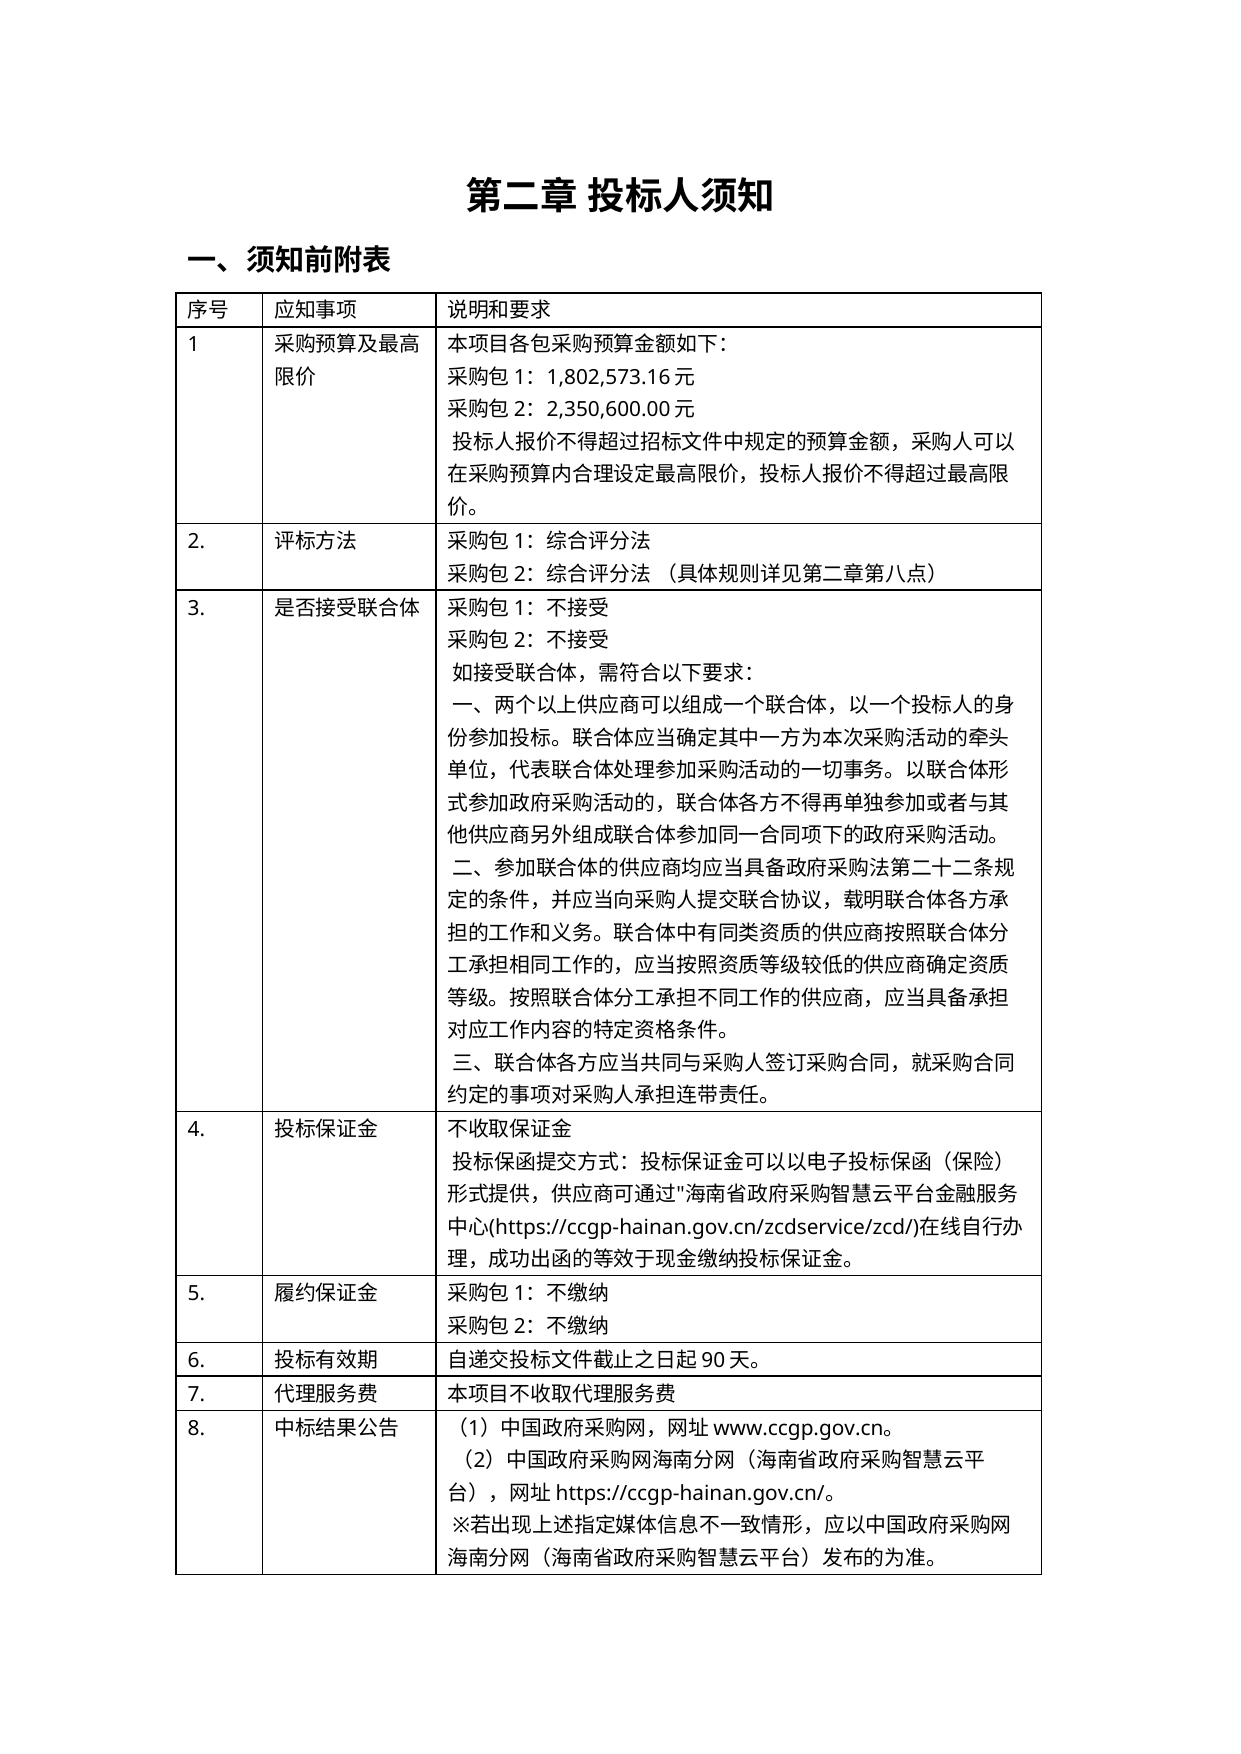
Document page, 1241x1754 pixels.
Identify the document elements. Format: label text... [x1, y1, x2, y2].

table_header 应知事项 [263, 294, 435, 326]
table_cell 是否接受联合体 [263, 591, 435, 1111]
table_cell （1）中国政府采购网，网址www.ccgp.gov.cn。 （2）中国政府采购网海南分网（海南省政府采购智慧云平台），网址https://ccgp-hainan.gov.cn/。 ※若出现上述指定媒体信息不一致情形，应以中国政府采购网海南分网（海南省政府采购智慧云平台）发布的为准。 [437, 1411, 1041, 1573]
table_cell 代理服务费 [263, 1377, 435, 1409]
table_cell 不收取保证金 投标保函提交方式：投标保证金可以以电子投标保函（保险）形式提供，供应商可通过"海南省政府采购智慧云平台金融服务中心(https://ccgp-hainan.gov.cn/zcdservice/zcd/)在线自行办理，成功出函的等效于现金缴纳投标保证金。 [437, 1112, 1041, 1275]
table_cell 4. [177, 1112, 262, 1275]
table_cell 履约保证金 [263, 1276, 435, 1341]
table_cell 采购包1：不缴纳 采购包2：不缴纳 [437, 1276, 1041, 1341]
table_cell 本项目各包采购预算金额如下： 采购包1：1,802,573.16元 采购包2：2,350,600.00元 投标人报价不得超过招标文件中规定的预算金额，采购人可以在采购预算内合理设定最高限价，投标人报价不得超过最高限价。 [437, 328, 1041, 523]
table_cell 采购包1：综合评分法 采购包2：综合评分法 （具体规则详见第二章第八点） [437, 524, 1041, 589]
table_header 说明和要求 [437, 294, 1041, 326]
table_cell 6. [177, 1343, 262, 1375]
table_cell 投标保证金 [263, 1112, 435, 1275]
table_cell 2. [177, 524, 262, 589]
text 第二章 投标人须知 [187, 162, 1053, 227]
table_cell 投标有效期 [263, 1343, 435, 1375]
table_cell 自递交投标文件截止之日起90天。 [437, 1343, 1041, 1375]
table_cell 采购包1：不接受 采购包2：不接受 如接受联合体，需符合以下要求： 一、两个以上供应商可以组成一个联合体，以一个投标人的身份参加投标。联合体应当确定其中一方为本次采购活动的牵头单位，代表联合体处理参加采购活动的一切事务。以联合体形式参加政府采购活动的，联合体各方不得再单独参加或者与其他供应商另外组成联合体参加同一合同项下的政府采购活动。 二、参加联合体的供应商均应当具备政府采购法第二十二条规定的条件，并应当向采购人提交联合协议，载明联合体各方承担的工作和义务。联合体中有同类资质的供应商按照联合体分工承担相同工作的，应当按照资质等级较低的供应商确定资质等级。按照联合体分工承担不同工作的供应商，应当具备承担对应工作内容的特定资格条件。 三、联合体各方应当共同与采购人签订采购合同，就采购合同约定的事项对采购人承担连带责任。 [437, 591, 1041, 1111]
table_cell 3. [177, 591, 262, 1111]
table_cell 7. [177, 1377, 262, 1409]
table_header 序号 [177, 294, 262, 326]
table_cell 采购预算及最高限价 [263, 328, 435, 523]
table_cell 本项目不收取代理服务费 [437, 1377, 1041, 1409]
table_cell 评标方法 [263, 524, 435, 589]
table_cell 8. [177, 1411, 262, 1573]
table_cell 1 [177, 328, 262, 523]
text 一、须知前附表 [187, 227, 1053, 292]
table_cell 5. [177, 1276, 262, 1341]
table_cell 中标结果公告 [263, 1411, 435, 1573]
